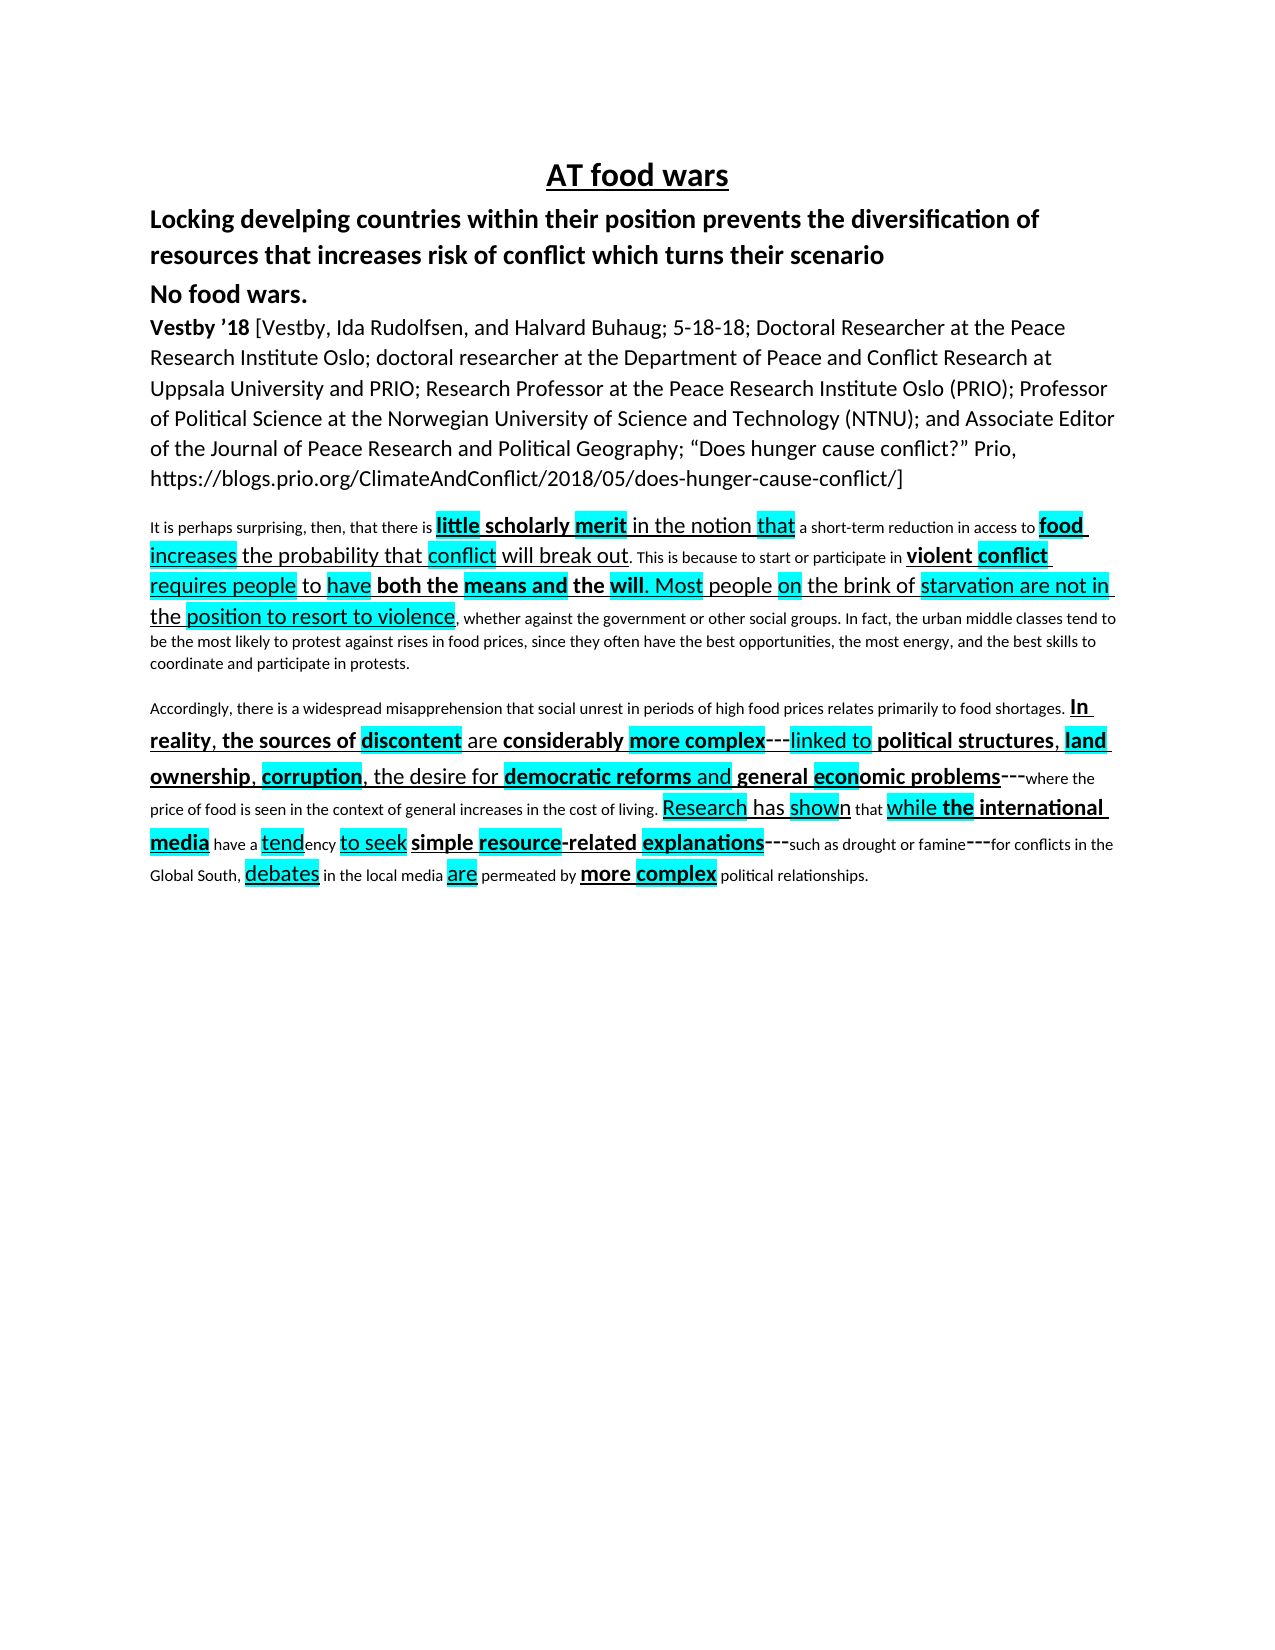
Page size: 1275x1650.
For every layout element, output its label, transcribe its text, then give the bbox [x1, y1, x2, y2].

subtitle AT food wars [150, 154, 1125, 195]
text Vestby ’18 [Vestby, Ida Rudolfsen, and Halvard Buhaug; 5-18-18; Doctoral Researcher at the Peace Research Institute Oslo; doctoral researcher at the Department of Peace and Conflict Research at Uppsala University and PRIO; Research Professor at the Peace Research Institute Oslo (PRIO); Professor of Political Science at the Norwegian University of Science and Technology (NTNU); and Associate Editor of the Journal of Peace Research and Political Geography; “Does hunger cause conflict?” Prio, https://blogs.prio.org/ClimateAndConflict/2018/05/does-hunger-cause-conflict/] [150, 313, 1125, 492]
subtitle No food wars. [150, 278, 1125, 311]
subtitle Locking develping countries within their position prevents the diversification of resources that increases risk of conflict which turns their scenario [150, 202, 1125, 271]
text It is perhaps surprising, then, that there is little scholarly merit in the notion that a short-term reduction in access to food increases the probability that conflict will break out. This is because to start or participate in violent conflict requires people to have both the means and the will. Most people on the brink of starvation are not in the position to resort to violence, whether against the government or other social groups. In fact, the urban middle classes tend to be the most likely to protest against rises in food prices, since they often have the best opportunities, the most energy, and the best skills to coordinate and participate in protests. [150, 511, 1125, 674]
text Accordingly, there is a widespread misapprehension that social unrest in periods of high food prices relates primarily to food shortages. In reality, the sources of discontent are considerably more complex---linked to political structures, land ownership, corruption, the desire for democratic reforms and general economic problems---where the price of food is seen in the context of general increases in the cost of living. Research has shown that while the international media have a tendency to seek simple resource-related explanations---such as drought or famine---for conflicts in the Global South, debates in the local media are permeated by more complex political relationships. [150, 692, 1125, 887]
